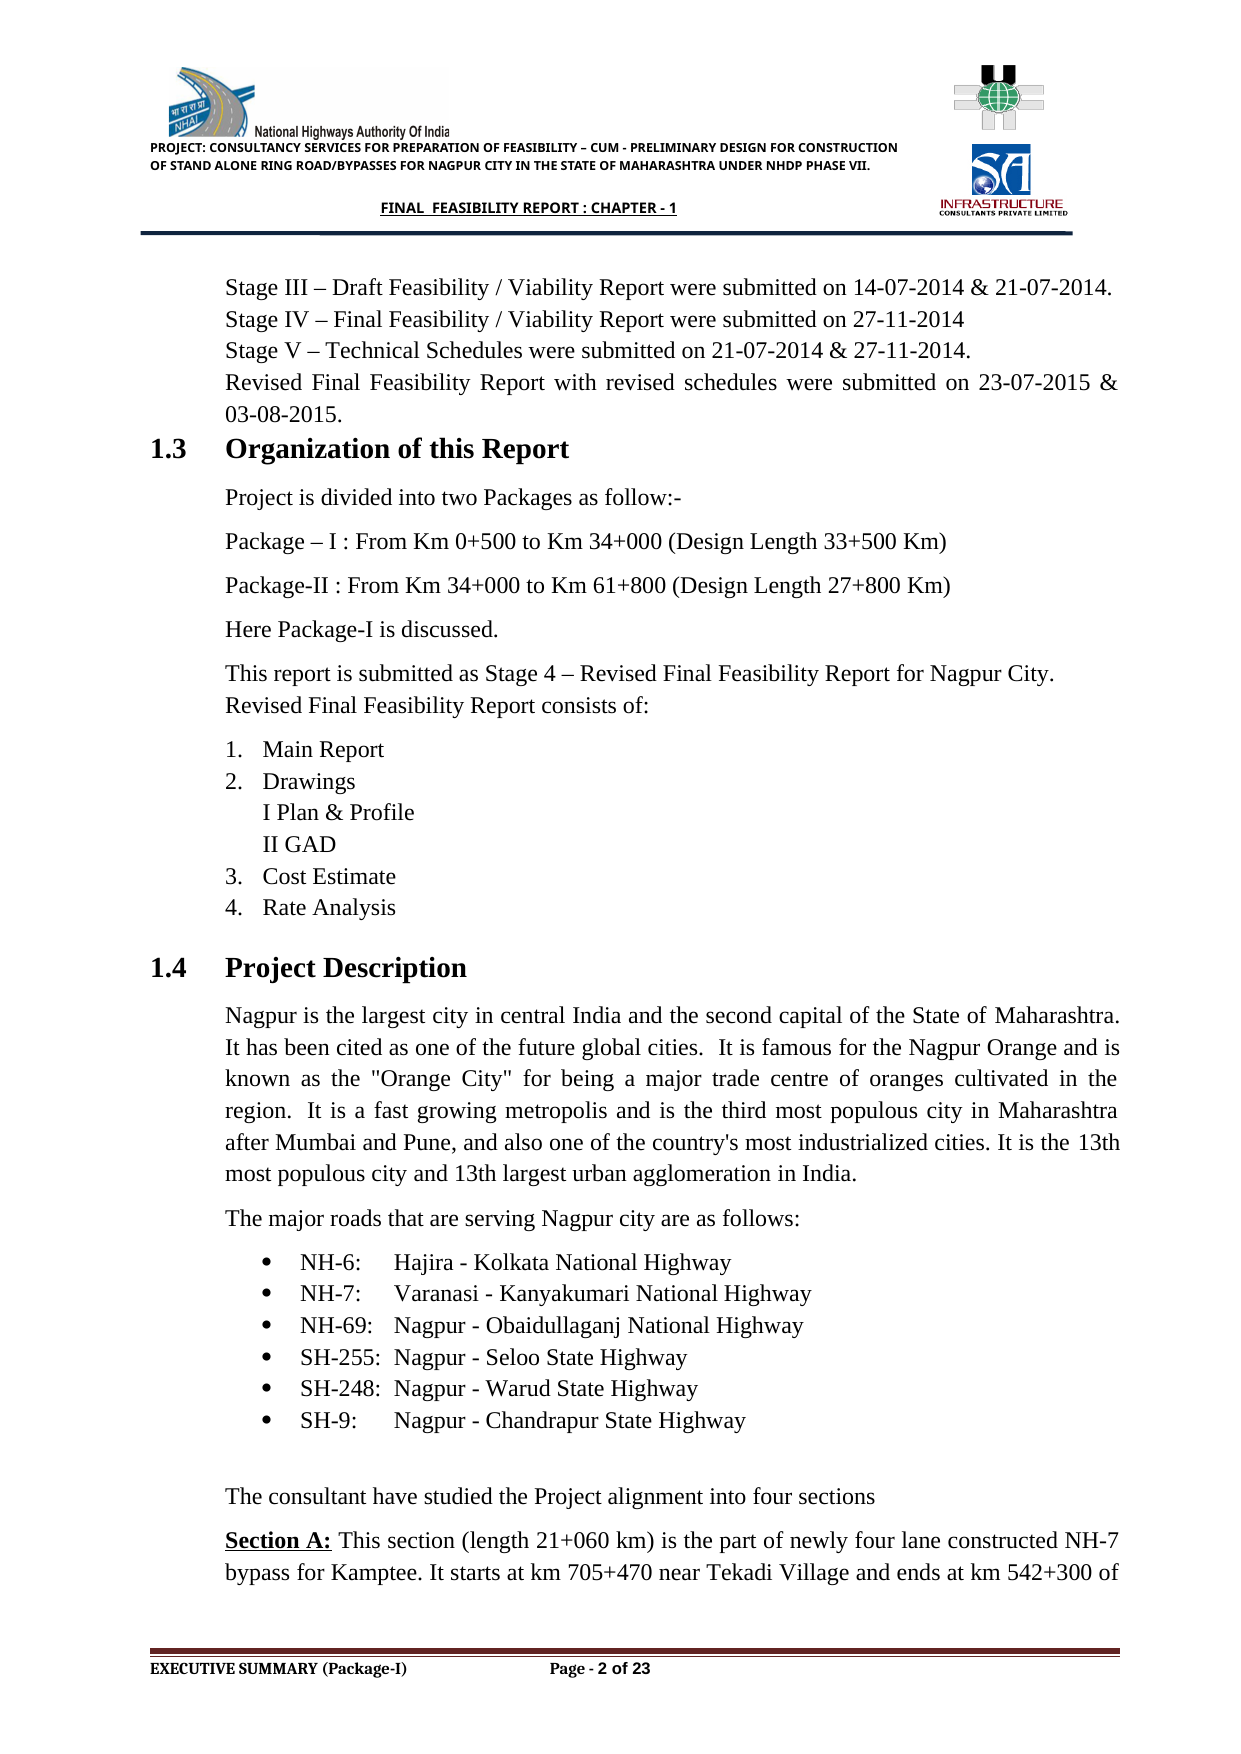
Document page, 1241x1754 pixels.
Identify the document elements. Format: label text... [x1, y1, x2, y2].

text Nagpur is the largest city in central India and the second capital of the State of Maharashtra. It has been cited as one of the future global cities. It is famous for the Nagpur Orange and is known as the "Orange City" for being a major trade centre of oranges cultivated in the region. It is a fast growing metropolis and is the third most populous city in Maharashtra after Mumbai and Pune, and also one of the country's most industrialized cities. It is the 13th most populous city and 13th largest urban agglomeration in India. [225, 1001, 1120, 1187]
list Main Report [225, 735, 1120, 763]
text Stage III – Draft Feasibility / Viability Report were submitted on 14-07-2014 & 21-07-2014. [225, 273, 1120, 301]
picture [168, 67, 450, 140]
list SH-9: Nagpur - Chandrapur State Highway [262, 1406, 1120, 1434]
picture [937, 144, 1069, 217]
text Revised Final Feasibility Report consists of: [225, 691, 1120, 718]
text Package-II : From Km 34+000 to Km 61+800 (Design Length 27+800 Km) [225, 571, 1120, 598]
list SH-255: Nagpur - Seloo State Highway [262, 1343, 1120, 1370]
text II GAD [262, 830, 1120, 858]
text Here Package-I is discussed. [225, 615, 1120, 643]
list NH-7: Varanasi - Kanyakumari National Highway [262, 1279, 1120, 1307]
text This report is submitted as Stage 4 – Revised Final Feasibility Report for Nagpur City. [225, 659, 1120, 687]
text Revised Final Feasibility Report with revised schedules were submitted on 23-07-2015 & 03-08-2015. [225, 368, 1120, 427]
list Project Description [150, 950, 1120, 983]
list NH-6: Hajira - Kolkata National Highway [262, 1248, 1120, 1275]
text The consultant have studied the Project alignment into four sections [150, 1482, 1120, 1509]
list NH-69: Nagpur - Obaidullaganj National Highway [262, 1311, 1120, 1339]
text I Plan & Profile [262, 798, 1120, 826]
list Rate Analysis [225, 893, 1120, 921]
list SH-248: Nagpur - Warud State Highway [262, 1374, 1120, 1402]
text Project is divided into two Packages as follow:- [225, 482, 1120, 510]
text Package – I : From Km 0+500 to Km 34+000 (Design Length 33+500 Km) [225, 527, 1120, 554]
text The major roads that are serving Nagpur city are as follows: [225, 1203, 1120, 1231]
list Drawings [225, 767, 1120, 794]
text Stage IV – Final Feasibility / Viability Report were submitted on 27-11-2014 [225, 305, 1120, 332]
list Cost Estimate [225, 862, 1120, 889]
text Stage V – Technical Schedules were submitted on 21-07-2014 & 27-11-2014. [225, 336, 1120, 364]
list Organization of this Report [150, 431, 1120, 465]
